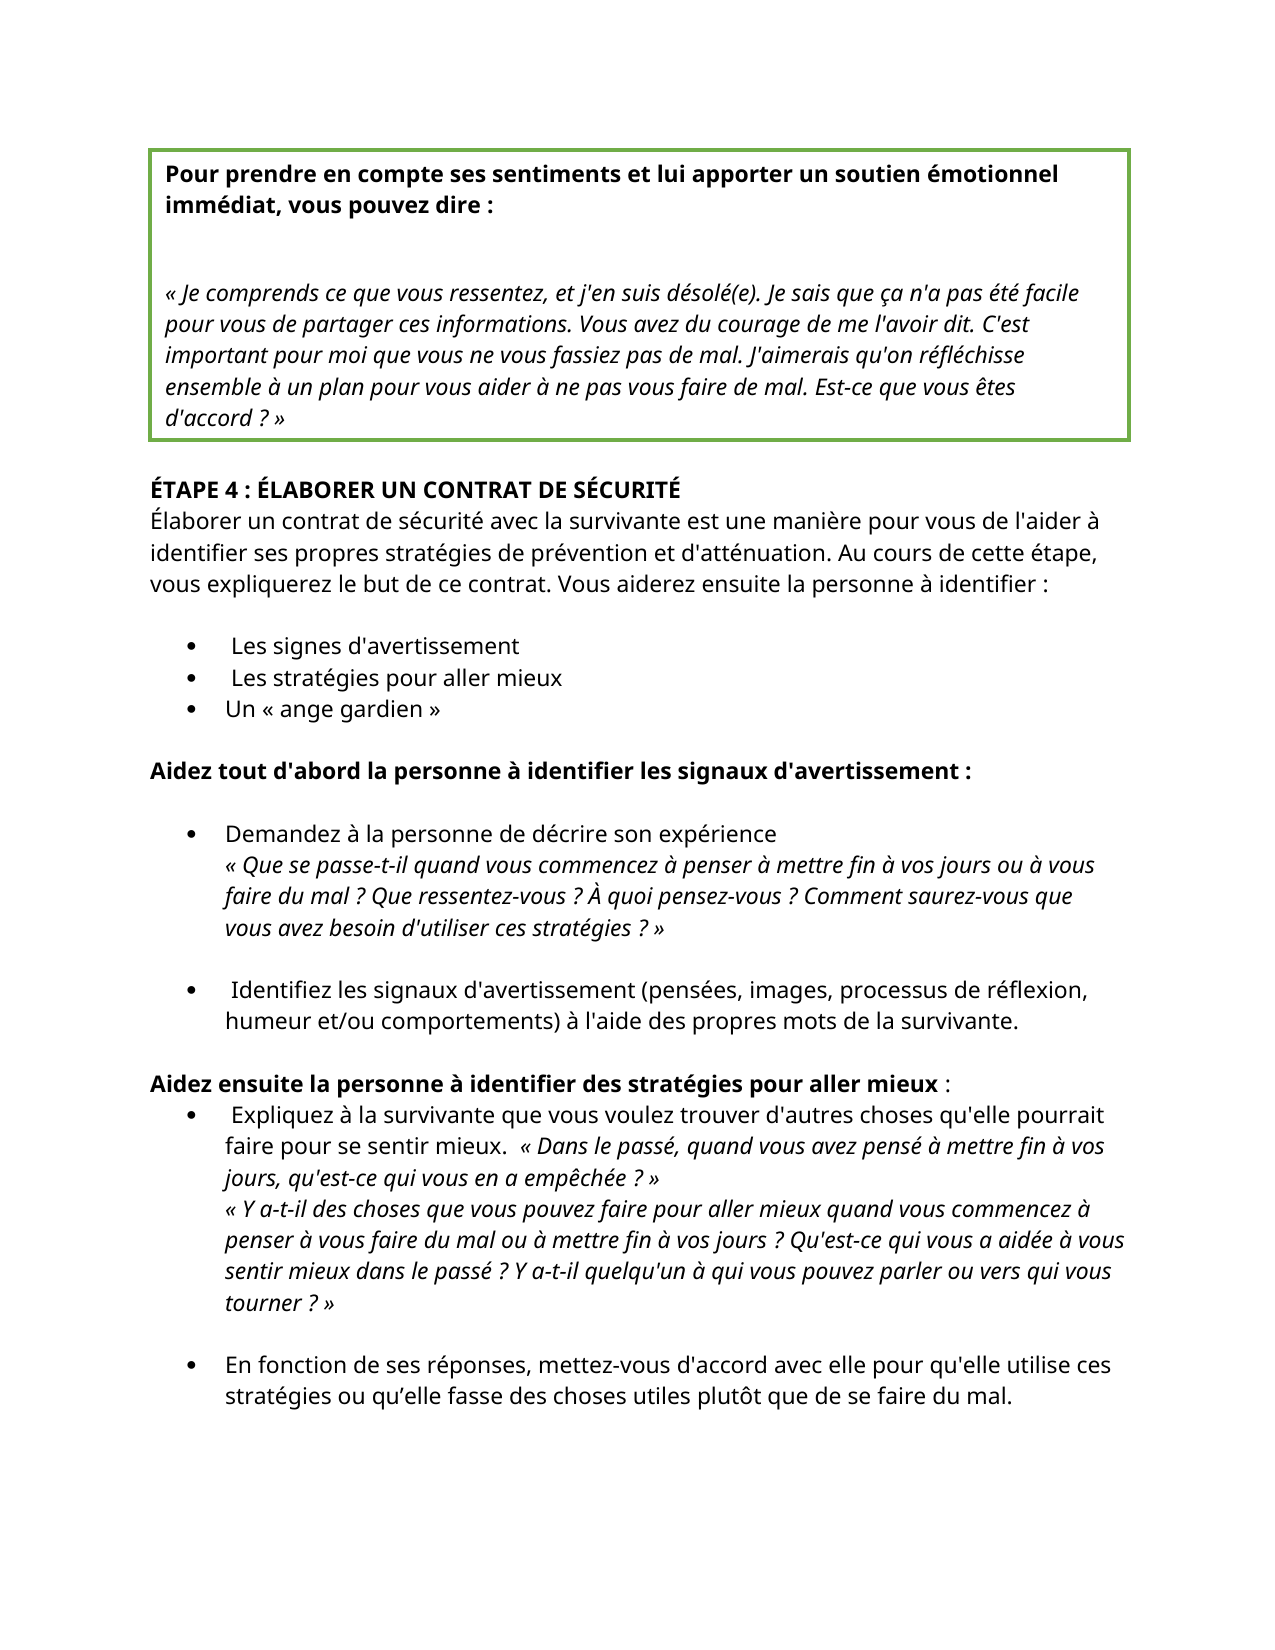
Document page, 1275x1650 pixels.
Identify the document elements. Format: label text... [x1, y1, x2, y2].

text Aidez ensuite la personne à identifier des stratégies pour aller mieux : [150, 1068, 1125, 1099]
list Un « ange gardien » [187, 693, 1125, 724]
text Élaborer un contrat de sécurité avec la survivante est une manière pour vous de l'aider à identifier ses propres stratégies de prévention et d'atténuation. Au cours de cette étape, vous expliquerez le but de ce contrat. Vous aiderez ensuite la personne à identifier : [150, 505, 1125, 599]
list Expliquez à la survivante que vous voulez trouver d'autres choses qu'elle pourrait faire pour se sentir mieux. « Dans le passé, quand vous avez pensé à mettre fin à vos jours, qu'est-ce qui vous en a empêchée ? » [187, 1099, 1125, 1193]
text Aidez tout d'abord la personne à identifier les signaux d'avertissement : [150, 755, 1125, 786]
text « Y a-t-il des choses que vous pouvez faire pour aller mieux quand vous commencez à penser à vous faire du mal ou à mettre fin à vos jours ? Qu'est-ce qui vous a aidée à vous sentir mieux dans le passé ? Y a-t-il quelqu'un à qui vous pouvez parler ou vers qui vous tourner ? » [225, 1193, 1125, 1318]
list Les signes d'avertissement [187, 630, 1125, 661]
list Demandez à la personne de décrire son expérience [187, 818, 1125, 849]
list « Que se passe-t-il quand vous commencez à penser à mettre fin à vos jours ou à vous faire du mal ? Que ressentez-vous ? À quoi pensez-vous ? Comment saurez-vous que vous avez besoin d'utiliser ces stratégies ? » [225, 849, 1125, 943]
list Les stratégies pour aller mieux [187, 661, 1125, 693]
list En fonction de ses réponses, mettez-vous d'accord avec elle pour qu'elle utilise ces stratégies ou qu’elle fasse des choses utiles plutôt que de se faire du mal. [187, 1349, 1125, 1411]
text ÉTAPE 4 : ÉLABORER UN CONTRAT DE SÉCURITÉ [150, 474, 1125, 505]
list Identifiez les signaux d'avertissement (pensées, images, processus de réflexion, humeur et/ou comportements) à l'aide des propres mots de la survivante. [187, 974, 1125, 1036]
